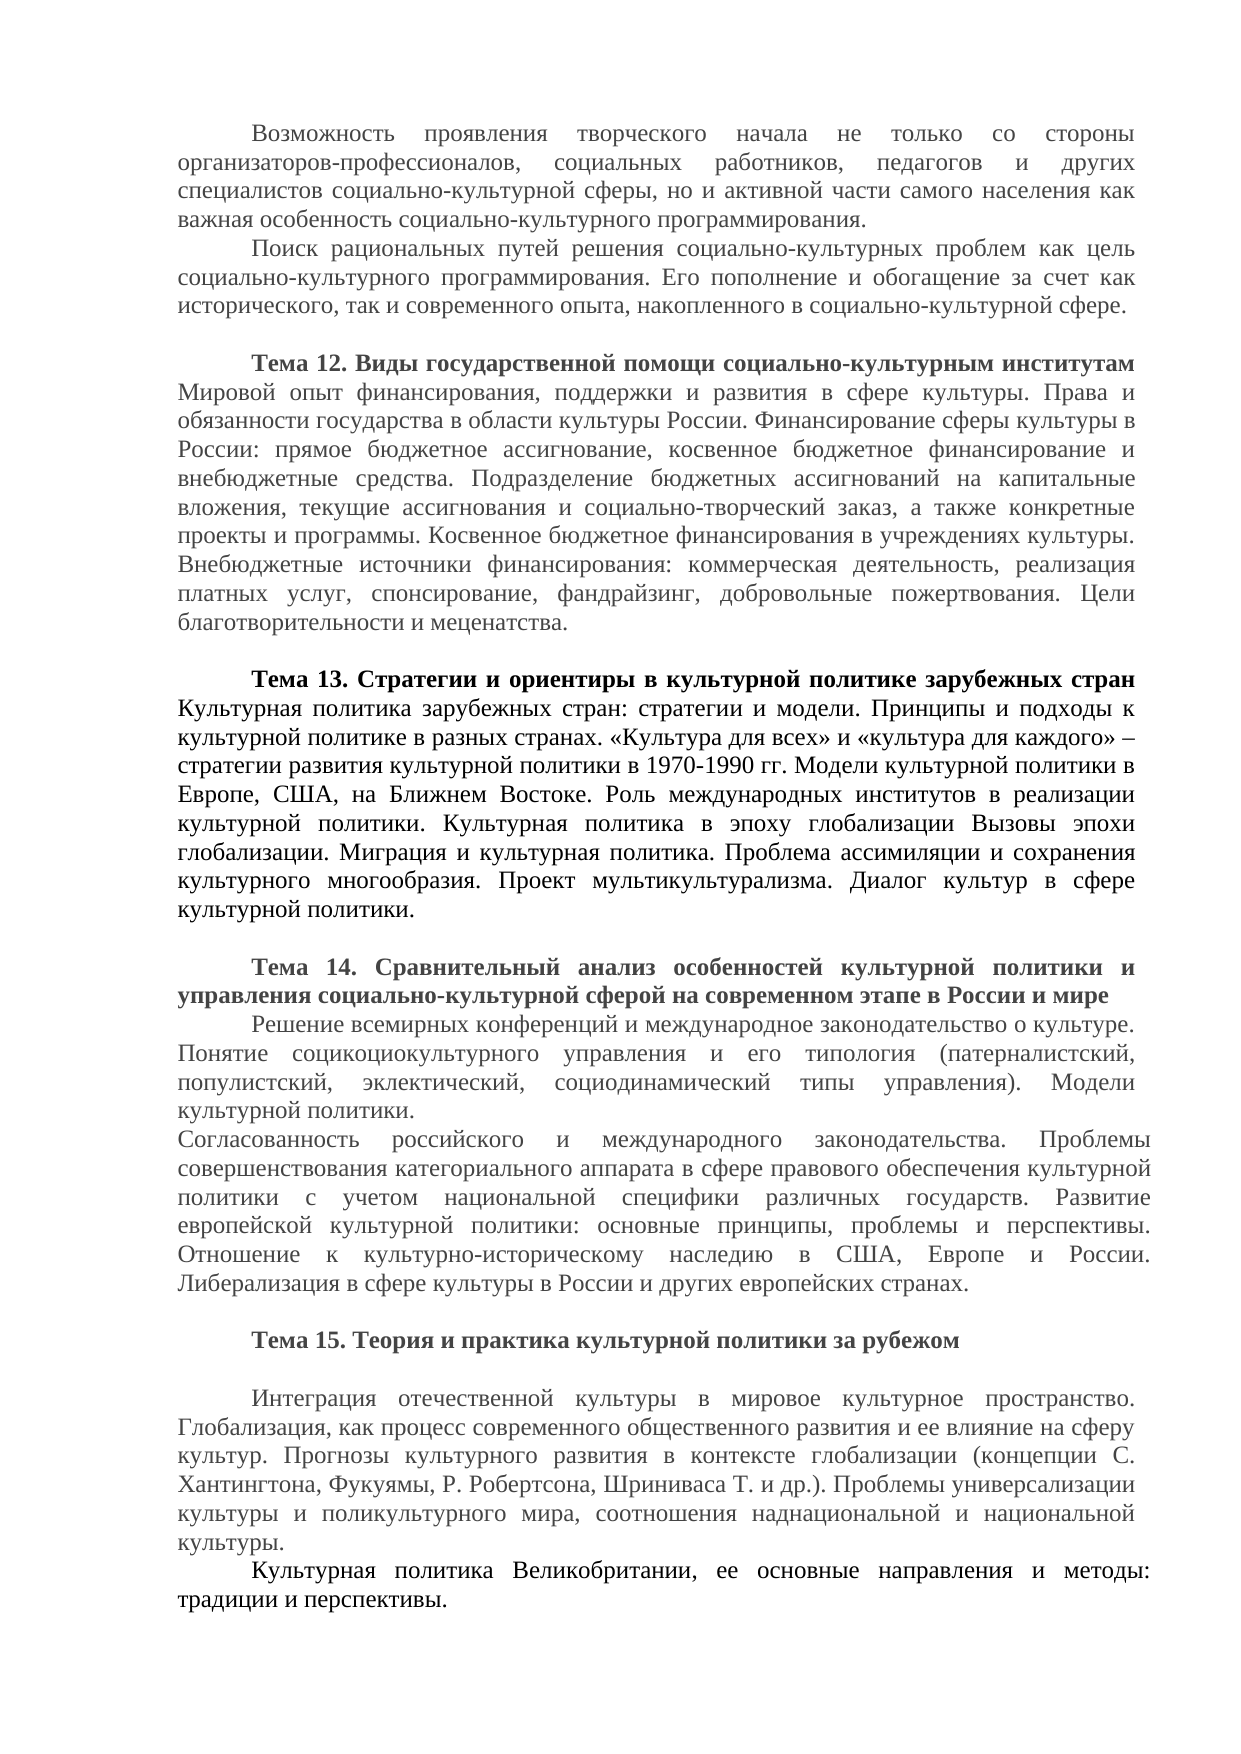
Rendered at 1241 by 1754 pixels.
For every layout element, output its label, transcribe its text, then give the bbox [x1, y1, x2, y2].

text Поиск рациональных путей решения социально-культурных проблем как цель социально-культурного программирования. Его пополнение и обогащение за счет как исторического, так и современного опыта, накопленного в социально-культурной сфере. [177, 233, 1136, 319]
text Культурная политика Великобритании, ее основные направления и методы: традиции и перспективы. [177, 1556, 1152, 1613]
text Возможность проявления творческого начала не только со стороны организаторов-профессионалов, социальных работников, педагогов и других специалистов социально-культурной сферы, но и активной части самого населения как важная особенность социально-культурного программирования. [177, 118, 1136, 233]
text Тема 15. Теория и практика культурной политики за рубежом [177, 1326, 1152, 1354]
text Тема 13. Стратегии и ориентиры в культурной политике зарубежных стран Культурная политика зарубежных стран: стратегии и модели. Принципы и подходы к культурной политике в разных странах. «Культура для всех» и «культура для каждого» – стратегии развития культурной политики в 1970-1990 гг. Модели культурной политики в Европе, США, на Ближнем Востоке. Роль международных институтов в реализации культурной политики. Культурная политика в эпоху глобализации Вызовы эпохи глобализации. Миграция и культурная политика. Проблема ассимиляции и сохранения культурного многообразия. Проект мультикультурализма. Диалог культур в сфере культурной политики. [177, 664, 1136, 923]
text Решение всемирных конференций и международное законодательство о культуре. Понятие социкоциокультурного управления и его типология (патерналистский, популистский, эклектический, социодинамический типы управления). Модели культурной политики. [177, 1009, 1136, 1124]
text Тема 14. Сравнительный анализ особенностей культурной политики и управления социально-культурной сферой на современном этапе в России и мире [177, 952, 1136, 1009]
text Интеграция отечественной культуры в мировое культурное пространство. Глобализация, как процесс современного общественного развития и ее влияние на сферу культур. Прогнозы культурного развития в контексте глобализации (концепции С. Хантингтона, Фукуямы, Р. Робертсона, Шриниваса Т. и др.). Проблемы универсализации культуры и поликультурного мира, соотношения наднациональной и национальной культуры. [177, 1383, 1136, 1556]
text Тема 12. Виды государственной помощи социально-культурным институтам Мировой опыт финансирования, поддержки и развития в сфере культуры. Права и обязанности государства в области культуры России. Финансирование сферы культуры в России: прямое бюджетное ассигнование, косвенное бюджетное финансирование и внебюджетные средства. Подразделение бюджетных ассигнований на капитальные вложения, текущие ассигнования и социально-творческий заказ, а также конкретные проекты и программы. Косвенное бюджетное финансирования в учреждениях культуры. Внебюджетные источники финансирования: коммерческая деятельность, реализация платных услуг, спонсирование, фандрайзинг, добровольные пожертвования. Цели благотворительности и меценатства. [177, 348, 1136, 636]
text Согласованность российского и международного законодательства. Проблемы совершенствования категориального аппарата в сфере правового обеспечения культурной политики с учетом национальной специфики различных государств. Развитие европейской культурной политики: основные принципы, проблемы и перспективы. Отношение к культурно-историческому наследию в США, Европе и России. Либерализация в сфере культуры в России и других европейских странах. [177, 1124, 1152, 1297]
